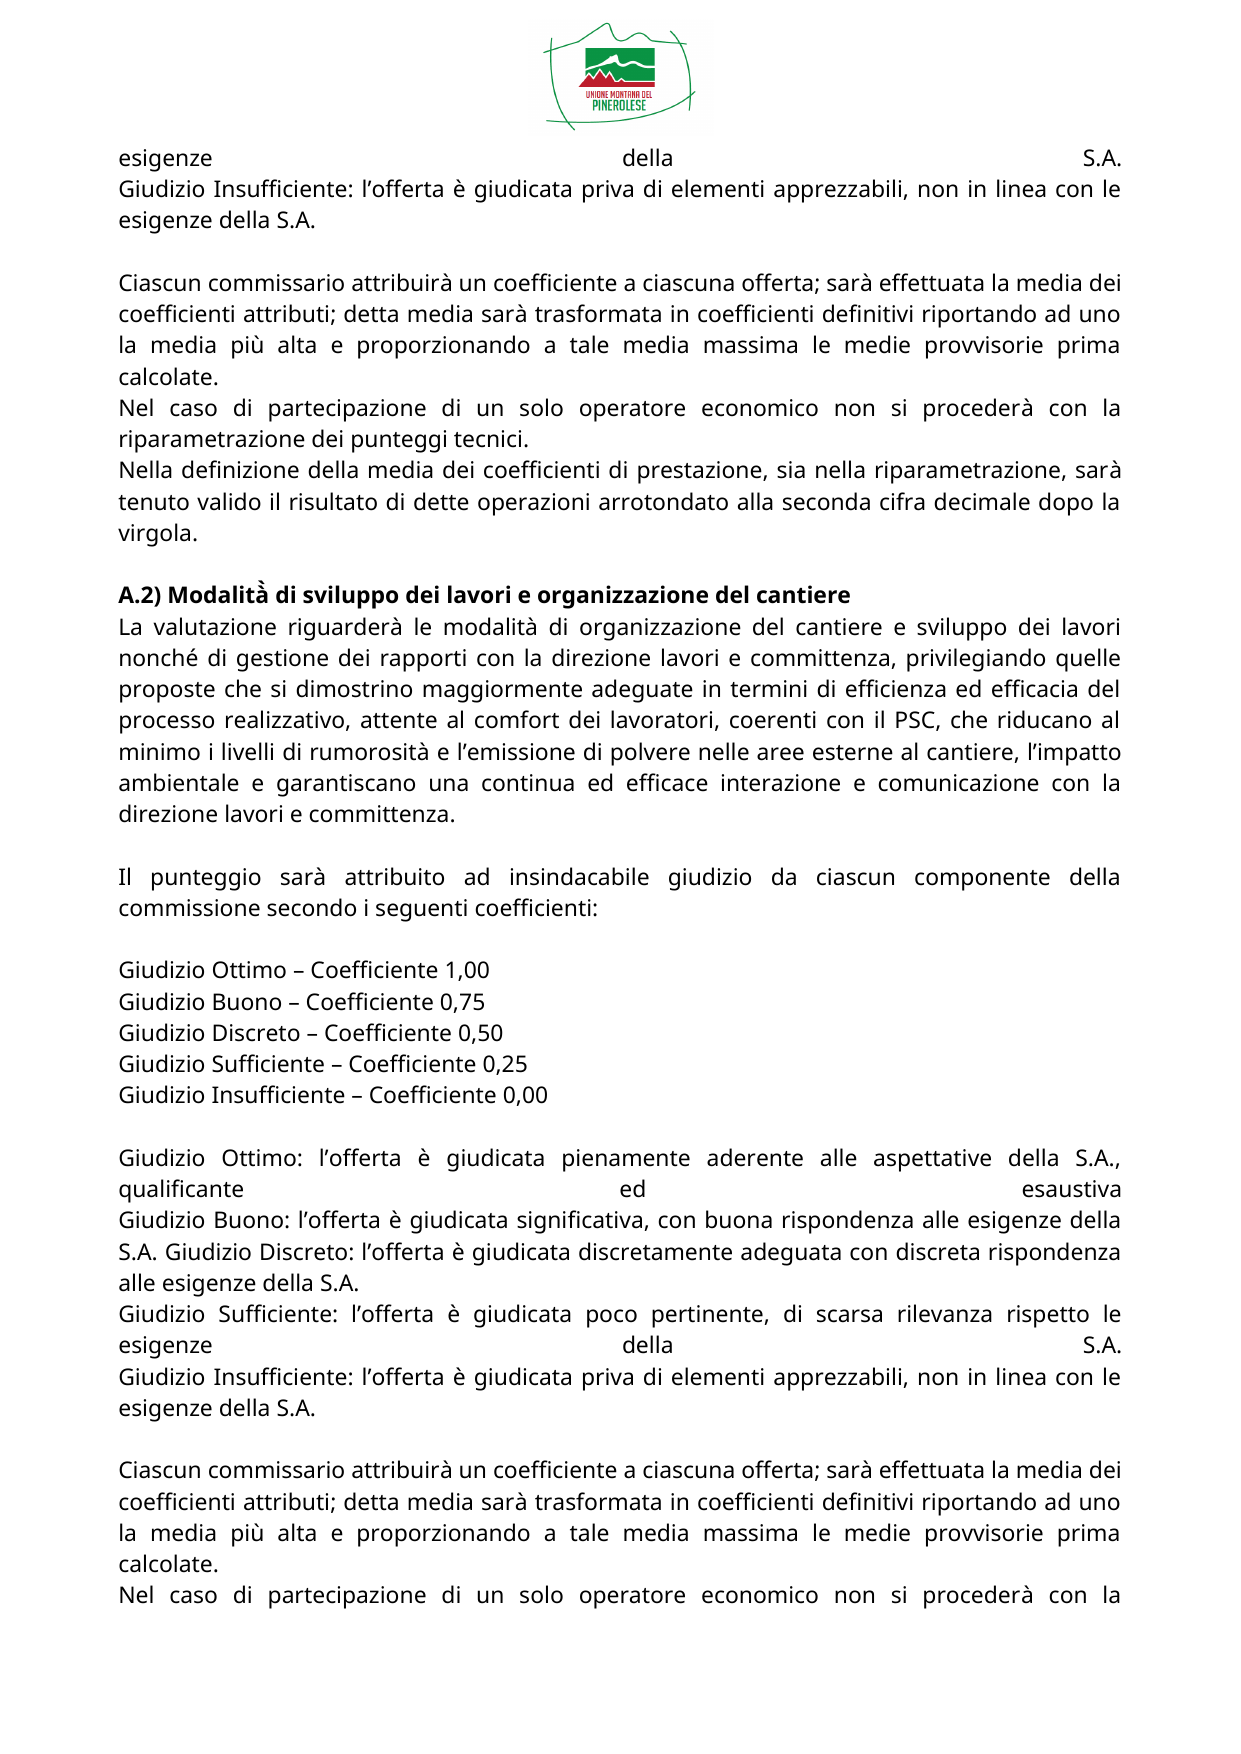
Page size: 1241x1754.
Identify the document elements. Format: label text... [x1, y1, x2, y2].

text Giudizio Ottimo: l’offerta è giudicata pienamente aderente alle aspettative della S.A., qualificante ed esaustiva Giudizio Buono: l’offerta è giudicata significativa, con buona rispondenza alle esigenze della S.A. Giudizio Discreto: l’offerta è giudicata discretamente adeguata con discreta rispondenza alle esigenze della S.A. [118, 1142, 1122, 1298]
text Nella definizione della media dei coefficienti di prestazione, sia nella riparametrazione, sarà tenuto valido il risultato di dette operazioni arrotondato alla seconda cifra decimale dopo la virgola. [118, 454, 1122, 548]
text La valutazione riguarderà le modalità di organizzazione del cantiere e sviluppo dei lavori nonché di gestione dei rapporti con la direzione lavori e committenza, privilegiando quelle proposte che si dimostrino maggiormente adeguate in termini di efficienza ed efficacia del processo realizzativo, attente al comfort dei lavoratori, coerenti con il PSC, che riducano al minimo i livelli di rumorosità e l’emissione di polvere nelle aree esterne al cantiere, l’impatto ambientale e garantiscano una continua ed efficace interazione e comunicazione con la direzione lavori e committenza. [118, 611, 1122, 829]
text Giudizio Ottimo – Coefficiente 1,00 [118, 954, 1122, 986]
text Giudizio Insufficiente – Coefficiente 0,00 [118, 1079, 1122, 1111]
text Nel caso di partecipazione di un solo operatore economico non si procederà con la riparametrazione dei punteggi tecnici. [118, 392, 1122, 454]
text Ciascun commissario attribuirà un coefficiente a ciascuna offerta; sarà effettuata la media dei coefficienti attributi; detta media sarà trasformata in coefficienti definitivi riportando ad uno la media più alta e proporzionando a tale media massima le medie provvisorie prima calcolate. [118, 267, 1122, 392]
text Il punteggio sarà attribuito ad insindacabile giudizio da ciascun componente della commissione secondo i seguenti coefficienti: [118, 861, 1122, 923]
text A.2) Modalità̀ di sviluppo dei lavori e organizzazione del cantiere [118, 579, 1122, 611]
text Giudizio Buono – Coefficiente 0,75 [118, 986, 1122, 1017]
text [118, 142, 1122, 236]
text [118, 1579, 1122, 1611]
text Giudizio Discreto – Coefficiente 0,50 [118, 1017, 1122, 1048]
text Giudizio Sufficiente – Coefficiente 0,25 [118, 1048, 1122, 1079]
text Ciascun commissario attribuirà un coefficiente a ciascuna offerta; sarà effettuata la media dei coefficienti attributi; detta media sarà trasformata in coefficienti definitivi riportando ad uno la media più alta e proporzionando a tale media massima le medie provvisorie prima calcolate. [118, 1454, 1122, 1579]
